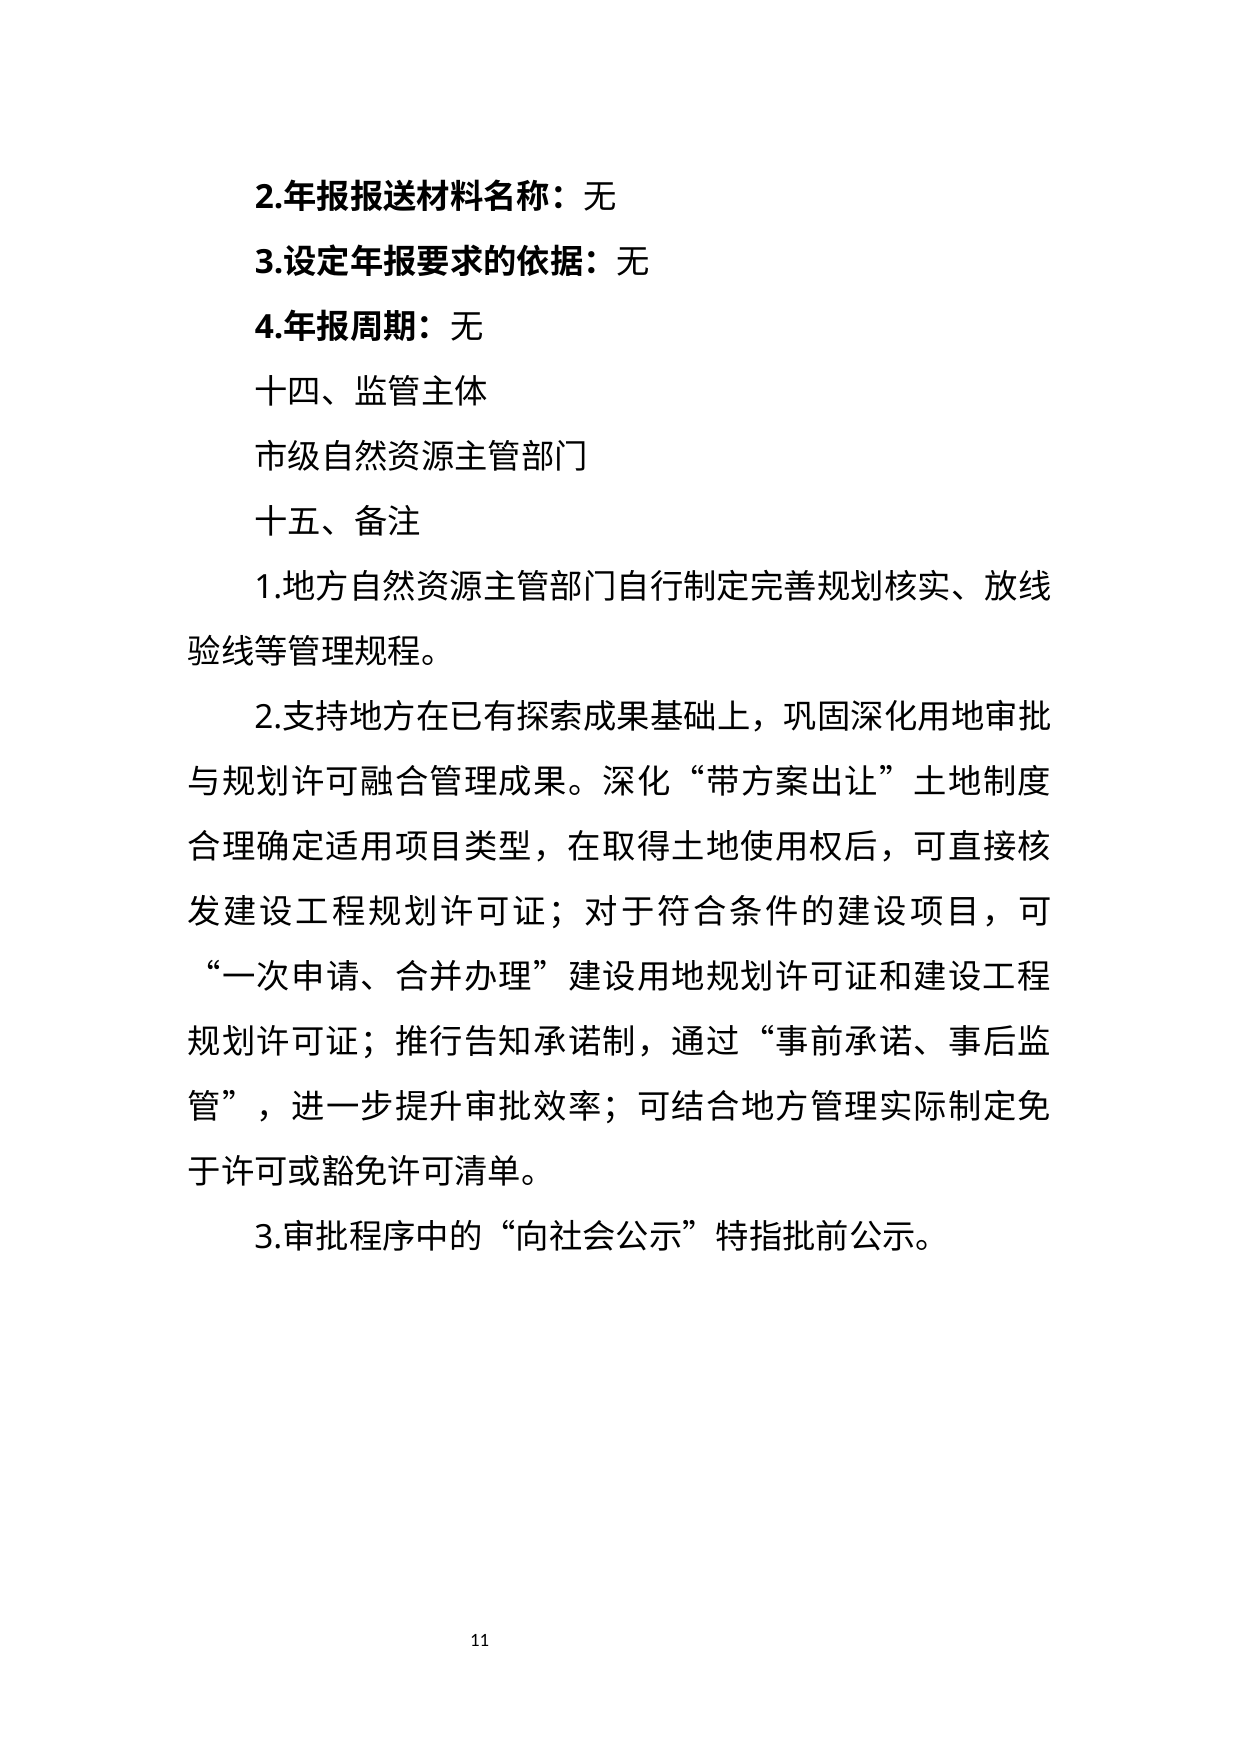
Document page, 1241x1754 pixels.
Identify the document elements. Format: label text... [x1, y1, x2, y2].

text 2.年报报送材料名称：无 [187, 162, 1053, 227]
text 市级自然资源主管部门 [187, 422, 1053, 487]
text 4.年报周期：无 [187, 292, 1053, 357]
text 3.审批程序中的“向社会公示”特指批前公示。 [187, 1202, 1053, 1267]
text 十四、监管主体 [187, 357, 1053, 422]
text 2.支持地方在已有探索成果基础上，巩固深化用地审批与规划许可融合管理成果。深化“带方案出让”土地制度，合理确定适用项目类型，在取得土地使用权后，可直接核发建设工程规划许可证；对于符合条件的建设项目，可“一次申请、合并办理”建设用地规划许可证和建设工程规划许可证；推行告知承诺制，通过“事前承诺、事后监管”，进一步提升审批效率；可结合地方管理实际制定免于许可或豁免许可清单。 [187, 682, 1053, 1202]
text 3.设定年报要求的依据：无 [187, 227, 1053, 292]
text 十五、备注 [187, 487, 1053, 552]
text 1.地方自然资源主管部门自行制定完善规划核实、放线验线等管理规程。 [187, 552, 1053, 682]
